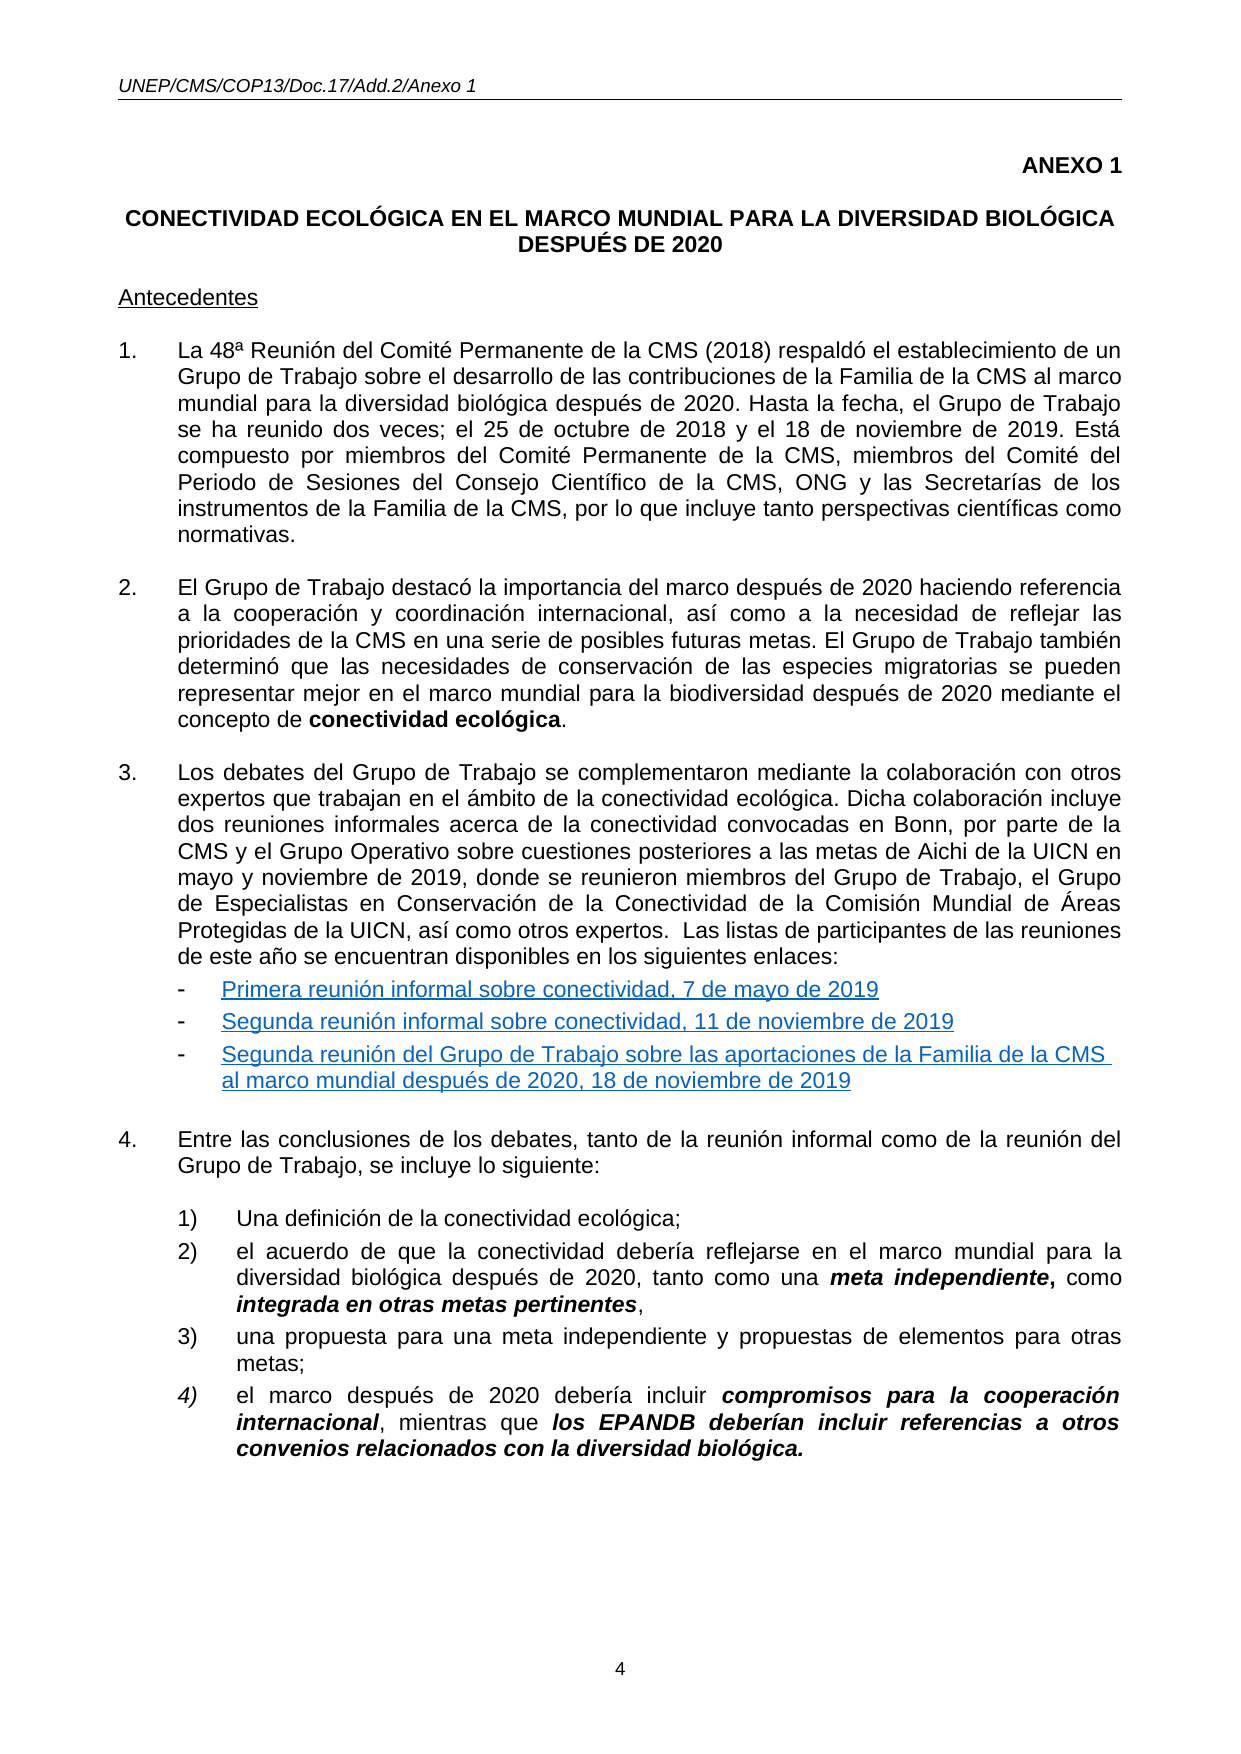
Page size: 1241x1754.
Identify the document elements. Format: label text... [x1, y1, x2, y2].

text Antecedentes [118, 284, 1122, 311]
text El Grupo de Trabajo destacó la importancia del marco después de 2020 haciendo referencia a la cooperación y coordinación internacional, así como a la necesidad de reflejar las prioridades de la CMS en una serie de posibles futuras metas. El Grupo de Trabajo también determinó que las necesidades de conservación de las especies migratorias se pueden representar mejor en el marco mundial para la biodiversidad después de 2020 mediante el concepto de conectividad ecológica. [118, 574, 1122, 732]
list una propuesta para una meta independiente y propuestas de elementos para otras metas; [177, 1323, 1122, 1376]
list Una definición de la conectividad ecológica; [177, 1205, 1122, 1232]
list Segunda reunión del Grupo de Trabajo sobre las aportaciones de la Familia de la CMS al marco mundial después de 2020, 18 de noviembre de 2019 [177, 1041, 1122, 1093]
text CONECTIVIDAD ECOLÓGICA EN EL MARCO MUNDIAL PARA LA DIVERSIDAD BIOLÓGICA DESPUÉS DE 2020 [118, 205, 1122, 258]
list el marco después de 2020 debería incluir compromisos para la cooperación internacional, mientras que los EPANDB deberían incluir referencias a otros convenios relacionados con la diversidad biológica. [177, 1382, 1122, 1461]
text La 48ª Reunión del Comité Permanente de la CMS (2018) respaldó el establecimiento de un Grupo de Trabajo sobre el desarrollo de las contribuciones de la Familia de la CMS al marco mundial para la diversidad biológica después de 2020. Hasta la fecha, el Grupo de Trabajo se ha reunido dos veces; el 25 de octubre de 2018 y el 18 de noviembre de 2019. Está compuesto por miembros del Comité Permanente de la CMS, miembros del Comité del Periodo de Sesiones del Consejo Científico de la CMS, ONG y las Secretarías de los instrumentos de la Familia de la CMS, por lo que incluye tanto perspectivas científicas como normativas. [118, 337, 1122, 548]
text Los debates del Grupo de Trabajo se complementaron mediante la colaboración con otros expertos que trabajan en el ámbito de la conectividad ecológica. Dicha colaboración incluye dos reuniones informales acerca de la conectividad convocadas en Bonn, por parte de la CMS y el Grupo Operativo sobre cuestiones posteriores a las metas de Aichi de la UICN en mayo y noviembre de 2019, donde se reunieron miembros del Grupo de Trabajo, el Grupo de Especialistas en Conservación de la Conectividad de la Comisión Mundial de Áreas Protegidas de la UICN, así como otros expertos. Las listas de participantes de las reuniones de este año se encuentran disponibles en los siguientes enlaces: [118, 758, 1122, 969]
list Primera reunión informal sobre conectividad, 7 de mayo de 2019 [177, 976, 1122, 1002]
text Entre las conclusiones de los debates, tanto de la reunión informal como de la reunión del Grupo de Trabajo, se incluye lo siguiente: [118, 1126, 1122, 1179]
list Segunda reunión informal sobre conectividad, 11 de noviembre de 2019 [177, 1008, 1122, 1034]
list el acuerdo de que la conectividad debería reflejarse en el marco mundial para la diversidad biológica después de 2020, tanto como una meta independiente, como integrada en otras metas pertinentes, [177, 1238, 1122, 1317]
text ANEXO 1 [118, 152, 1122, 179]
